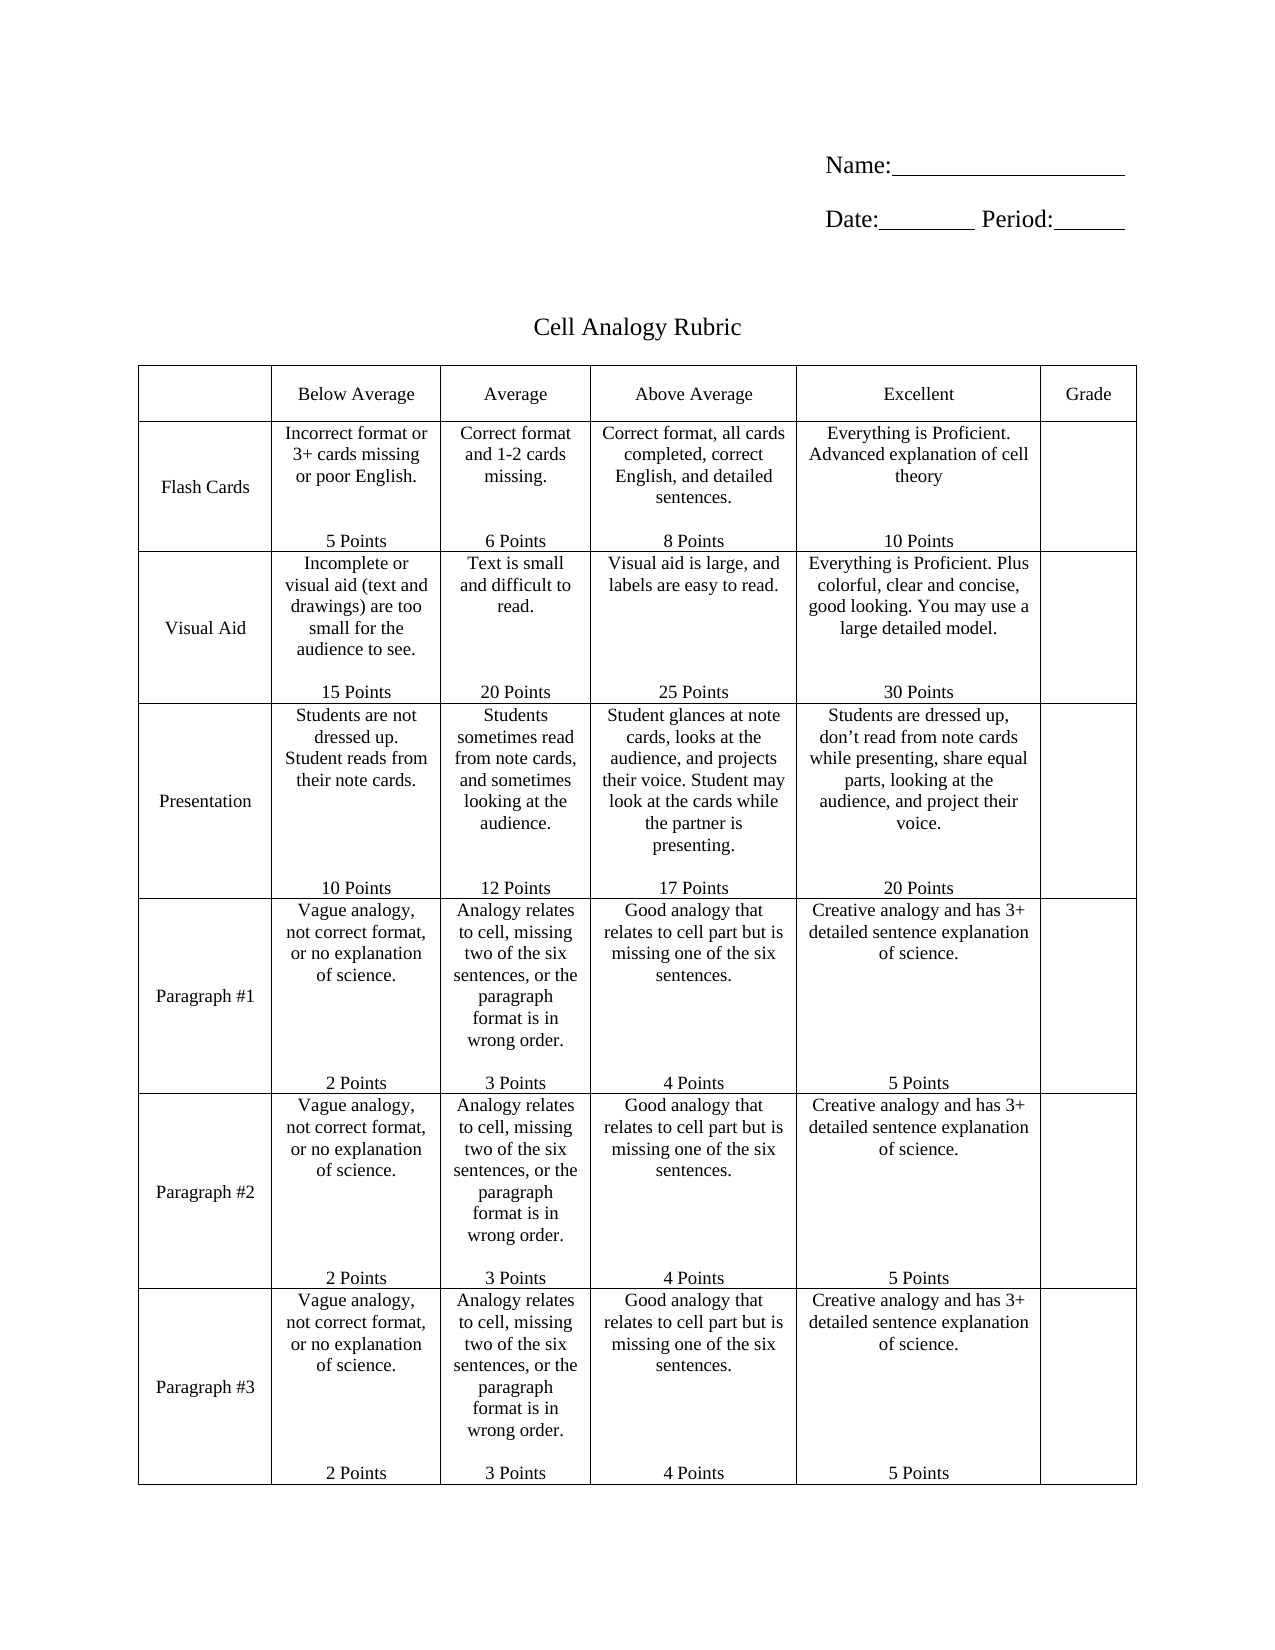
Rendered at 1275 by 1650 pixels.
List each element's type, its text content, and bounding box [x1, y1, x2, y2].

table_cell Presentation [139, 704, 271, 898]
table_cell Visual Aid [139, 552, 271, 703]
table_cell Good analogy that relates to cell part but is missing one of the six sentences. 4 Points [591, 1094, 796, 1288]
table_cell Analogy relates to cell, missing two of the six sentences, or the paragraph format is in wrong order. 3 Points [441, 899, 590, 1093]
table_cell [1041, 1094, 1136, 1288]
table_cell Students sometimes read from note cards, and sometimes looking at the audience. 12 Points [441, 704, 590, 898]
table_header Average [441, 366, 590, 421]
table_cell Good analogy that relates to cell part but is missing one of the six sentences. 4 Points [591, 899, 796, 1093]
table_cell Creative analogy and has 3+ detailed sentence explanation of science. 5 Points [797, 1094, 1040, 1288]
table_cell Analogy relates to cell, missing two of the six sentences, or the paragraph format is in wrong order. 3 Points [441, 1094, 590, 1288]
table_cell Everything is Proficient. Advanced explanation of cell theory 10 Points [797, 422, 1040, 551]
table_cell Paragraph #1 [139, 899, 271, 1093]
table_cell Text is small and difficult to read. 20 Points [441, 552, 590, 703]
table_header Below Average [272, 366, 440, 421]
table_cell [1041, 1289, 1136, 1483]
text Date: Period: [150, 204, 1125, 233]
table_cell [591, 1289, 796, 1483]
table_cell Correct format and 1-2 cards missing. 6 Points [441, 422, 590, 551]
table_header Above Average [591, 366, 796, 421]
table_cell Incorrect format or 3+ cards missing or poor English. 5 Points [272, 422, 440, 551]
table_cell Paragraph #2 [139, 1094, 271, 1288]
table_cell Vague analogy, not correct format, or no explanation of science. 2 Points [272, 1094, 440, 1288]
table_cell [272, 1289, 440, 1483]
table_cell Students are dressed up, don’t read from note cards while presenting, share equal parts, looking at the audience, and project their voice. 20 Points [797, 704, 1040, 898]
table_cell [1041, 704, 1136, 898]
table_header Excellent [797, 366, 1040, 421]
table_cell Flash Cards [139, 422, 271, 551]
table_cell Correct format, all cards completed, correct English, and detailed sentences. 8 Points [591, 422, 796, 551]
table_cell Visual aid is large, and labels are easy to read. 25 Points [591, 552, 796, 703]
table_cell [441, 1289, 590, 1483]
text Name: [150, 150, 1125, 179]
table_cell [1041, 899, 1136, 1093]
table_cell Incomplete or visual aid (text and drawings) are too small for the audience to see. 15 Points [272, 552, 440, 703]
table_header [139, 366, 271, 421]
table_cell Vague analogy, not correct format, or no explanation of science. 2 Points [272, 899, 440, 1093]
table_cell Paragraph #3 [139, 1289, 271, 1483]
text Cell Analogy Rubric [150, 312, 1125, 340]
table_cell [1041, 422, 1136, 551]
table_cell Student glances at note cards, looks at the audience, and projects their voice. Student may look at the cards while the partner is presenting. 17 Points [591, 704, 796, 898]
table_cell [797, 1289, 1040, 1483]
table_header Grade [1041, 366, 1136, 421]
table_cell Students are not dressed up. Student reads from their note cards. 10 Points [272, 704, 440, 898]
table_cell Creative analogy and has 3+ detailed sentence explanation of science. 5 Points [797, 899, 1040, 1093]
table_cell [1041, 552, 1136, 703]
table_cell Everything is Proficient. Plus colorful, clear and concise, good looking. You may use a large detailed model. 30 Points [797, 552, 1040, 703]
